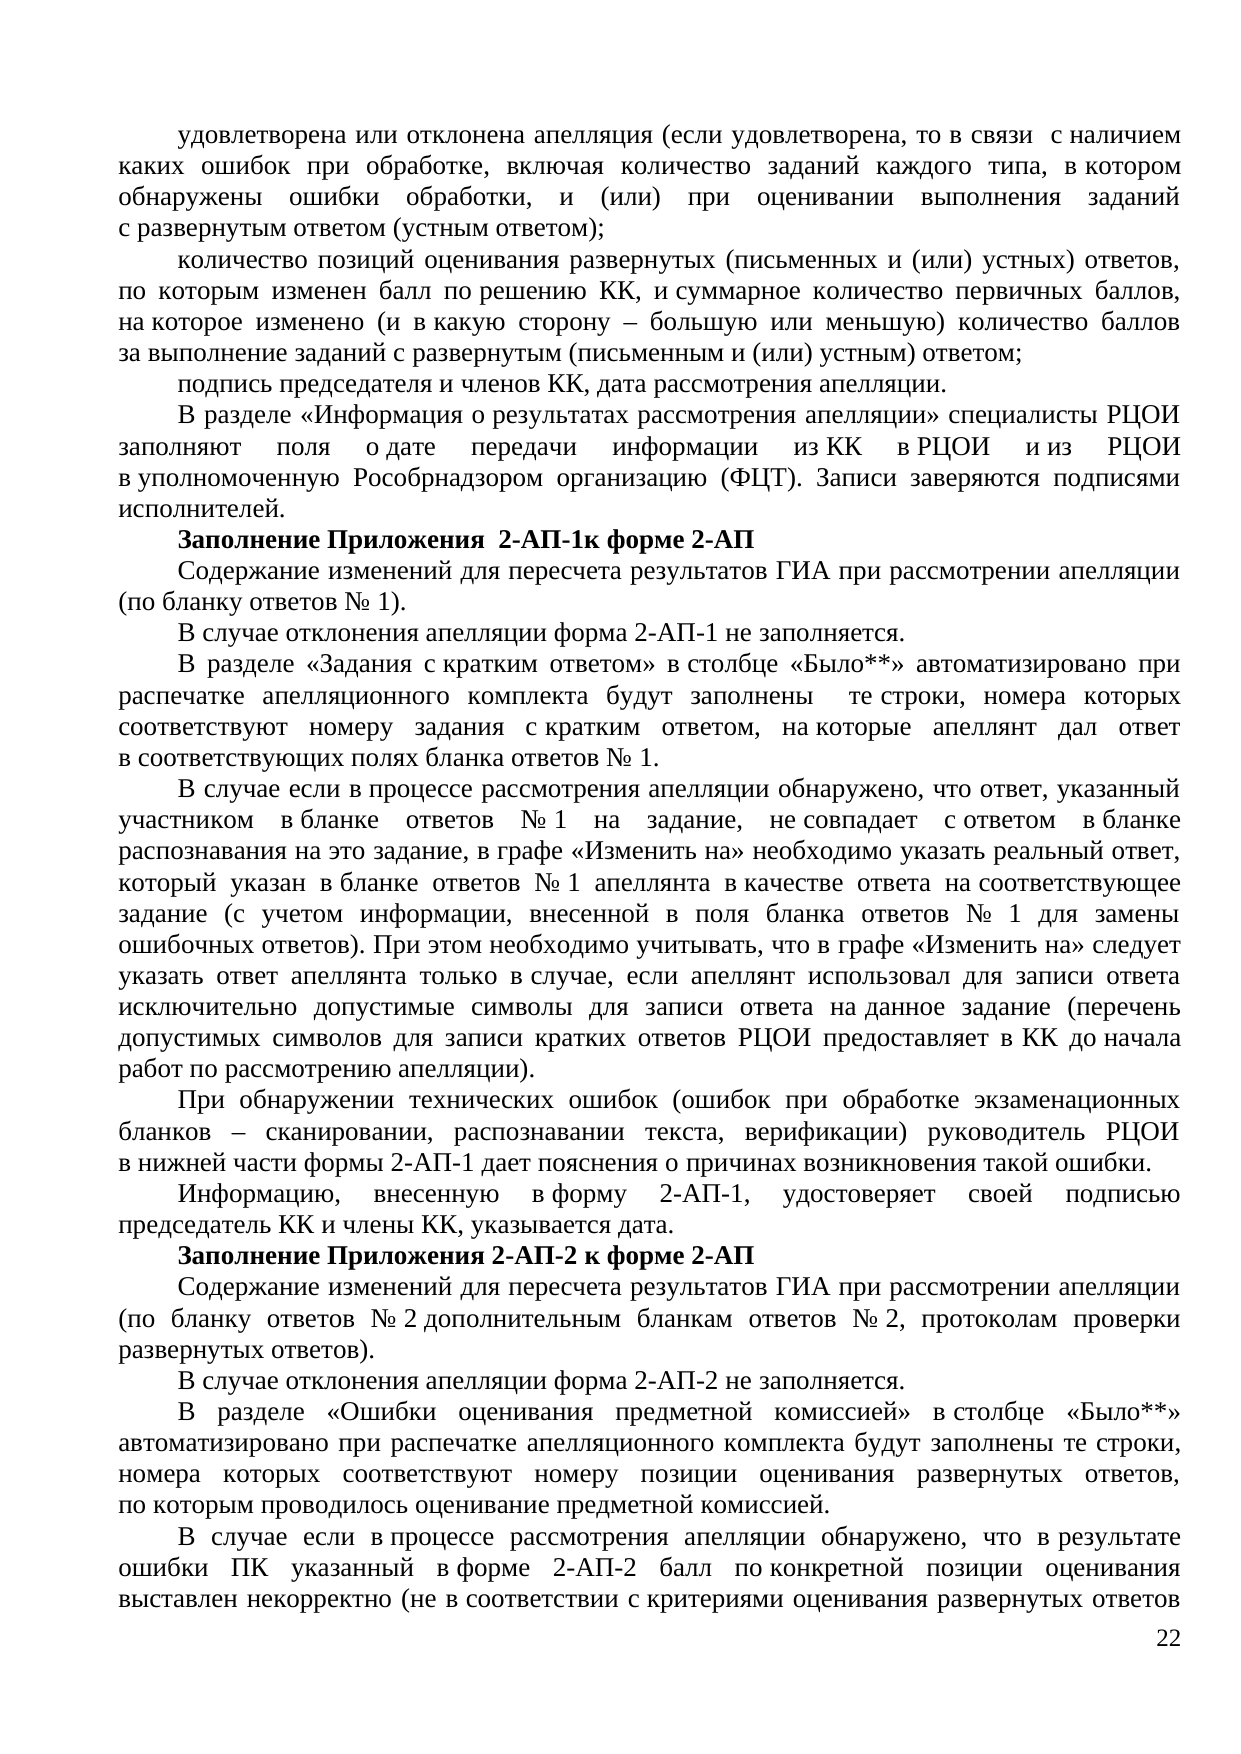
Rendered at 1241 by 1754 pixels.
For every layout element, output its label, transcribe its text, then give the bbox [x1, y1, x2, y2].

list При обнаружении технических ошибок (ошибок при обработке экзаменационных бланков – сканировании, распознавании текста, верификации) руководитель РЦОИ в нижней части формы 2-АП-1 дает пояснения о причинах возникновения такой ошибки. [118, 1084, 1181, 1177]
list В разделе «Информация о результатах рассмотрения апелляции» специалисты РЦОИ заполняют поля о дате передачи информации из КК в РЦОИ и из РЦОИ в уполномоченную Рособрнадзором организацию (ФЦТ). Записи заверяются подписями исполнителей. [118, 398, 1181, 523]
list Заполнение Приложения 2-АП-1к форме 2-АП [118, 523, 1181, 554]
list Содержание изменений для пересчета результатов ГИА при рассмотрении апелляции (по бланку ответов № 1). [118, 554, 1181, 616]
text удовлетворена или отклонена апелляция (если удовлетворена, то в связи с наличием каких ошибок при обработке, включая количество заданий каждого типа, в котором обнаружены ошибки обработки, и (или) при оценивании выполнения заданий с развернутым ответом (устным ответом); [118, 118, 1181, 243]
list В разделе «Задания с кратким ответом» в столбце «Было**» автоматизировано при распечатке апелляционного комплекта будут заполнены те строки, номера которых соответствуют номеру задания с кратким ответом, на которые апеллянт дал ответ в соответствующих полях бланка ответов № 1. [118, 648, 1181, 772]
list В случае отклонения апелляции форма 2-АП-1 не заполняется. [118, 616, 1181, 648]
list Заполнение Приложения 2-АП-2 к форме 2-АП [118, 1239, 1181, 1271]
text подпись председателя и членов КК, дата рассмотрения апелляции. [118, 367, 1181, 398]
list В разделе «Ошибки оценивания предметной комиссией» в столбце «Было**» автоматизировано при распечатке апелляционного комплекта будут заполнены те строки, номера которых соответствуют номеру позиции оценивания развернутых ответов, по которым проводилось оценивание предметной комиссией. [118, 1395, 1181, 1520]
list В случае отклонения апелляции форма 2-АП-2 не заполняется. [118, 1364, 1181, 1395]
text количество позиций оценивания развернутых (письменных и (или) устных) ответов, по которым изменен балл по решению КК, и суммарное количество первичных баллов, на которое изменено (и в какую сторону – большую или меньшую) количество баллов за выполнение заданий с развернутым (письменным и (или) устным) ответом; [118, 243, 1181, 367]
list Информацию, внесенную в форму 2-АП-1, удостоверяет своей подписью председатель КК и члены КК, указывается дата. [118, 1177, 1181, 1239]
list Содержание изменений для пересчета результатов ГИА при рассмотрении апелляции (по бланку ответов № 2 дополнительным бланкам ответов № 2, протоколам проверки развернутых ответов). [118, 1271, 1181, 1364]
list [118, 1520, 1181, 1613]
list В случае если в процессе рассмотрения апелляции обнаружено, что ответ, указанный участником в бланке ответов № 1 на задание, не совпадает с ответом в бланке распознавания на это задание, в графе «Изменить на» необходимо указать реальный ответ, который указан в бланке ответов № 1 апеллянта в качестве ответа на соответствующее задание (с учетом информации, внесенной в поля бланка ответов № 1 для замены ошибочных ответов). При этом необходимо учитывать, что в графе «Изменить на» следует указать ответ апеллянта только в случае, если апеллянт использовал для записи ответа исключительно допустимые символы для записи ответа на данное задание (перечень допустимых символов для записи кратких ответов РЦОИ предоставляет в КК до начала работ по рассмотрению апелляции). [118, 772, 1181, 1084]
